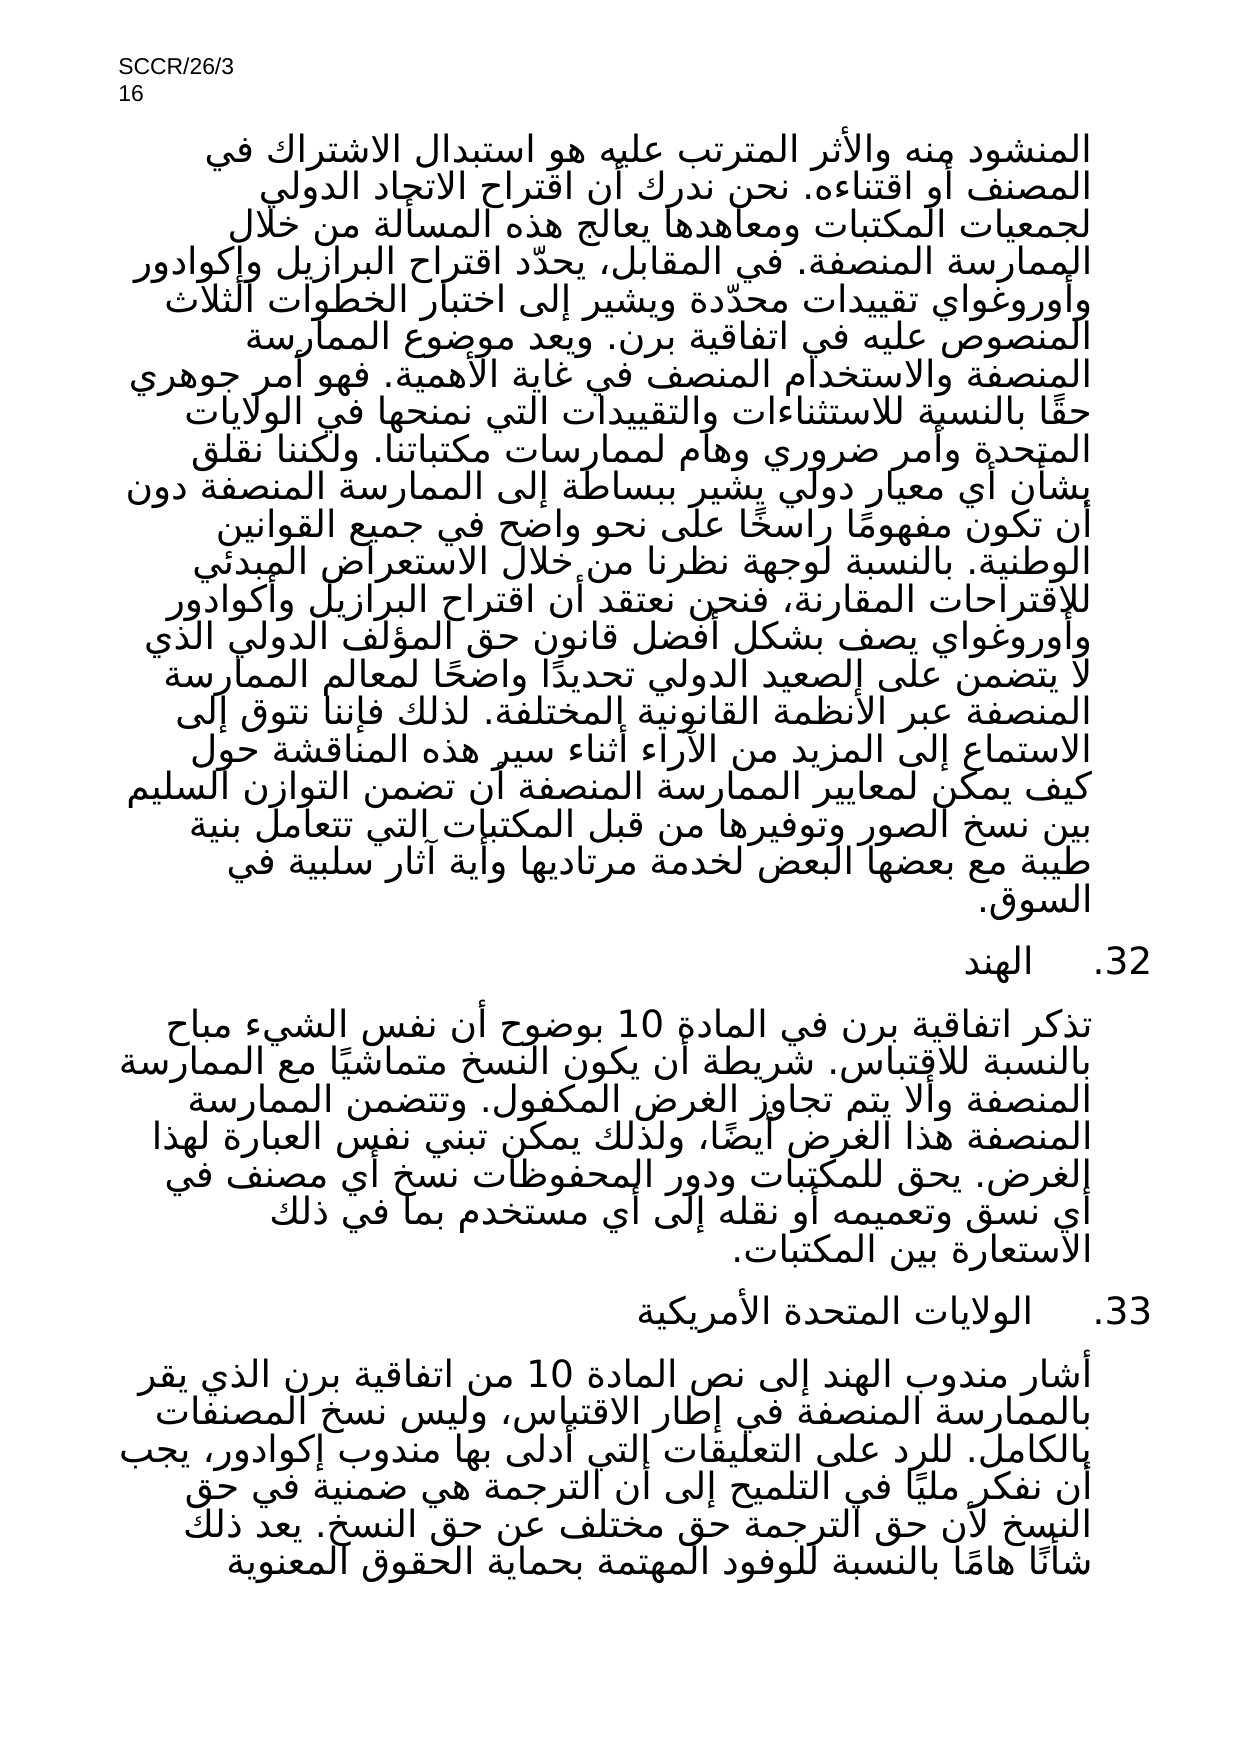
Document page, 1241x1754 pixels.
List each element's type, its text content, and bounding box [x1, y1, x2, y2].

text الهند [118, 945, 1016, 982]
text الولايات المتحدة الأمريكية [1000, 1295, 1092, 1332]
text الهند [1006, 945, 1092, 982]
text الولايات المتحدة الأمريكية [118, 1295, 1016, 1332]
text تذكر اتفاقية برن في المادة 10 بوضوح أن نفس الشيء مباح بالنسبة للاقتباس. شريطة أن يكون النسخ متماشيًا مع الممارسة المنصفة وألا يتم تجاوز الغرض المكفول. وتتضمن الممارسة المنصفة هذا الغرض أيضًا، ولذلك يمكن تبني نفس العبارة لهذا الغرض. يحق للمكتبات ودور المحفوظات نسخ أي مصنف في أي نسق وتعميمه أو نقله إلى أي مستخدم بما في ذلك الاستعارة بين المكتبات. [118, 1007, 1092, 1270]
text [118, 132, 1092, 920]
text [118, 1357, 1092, 1582]
